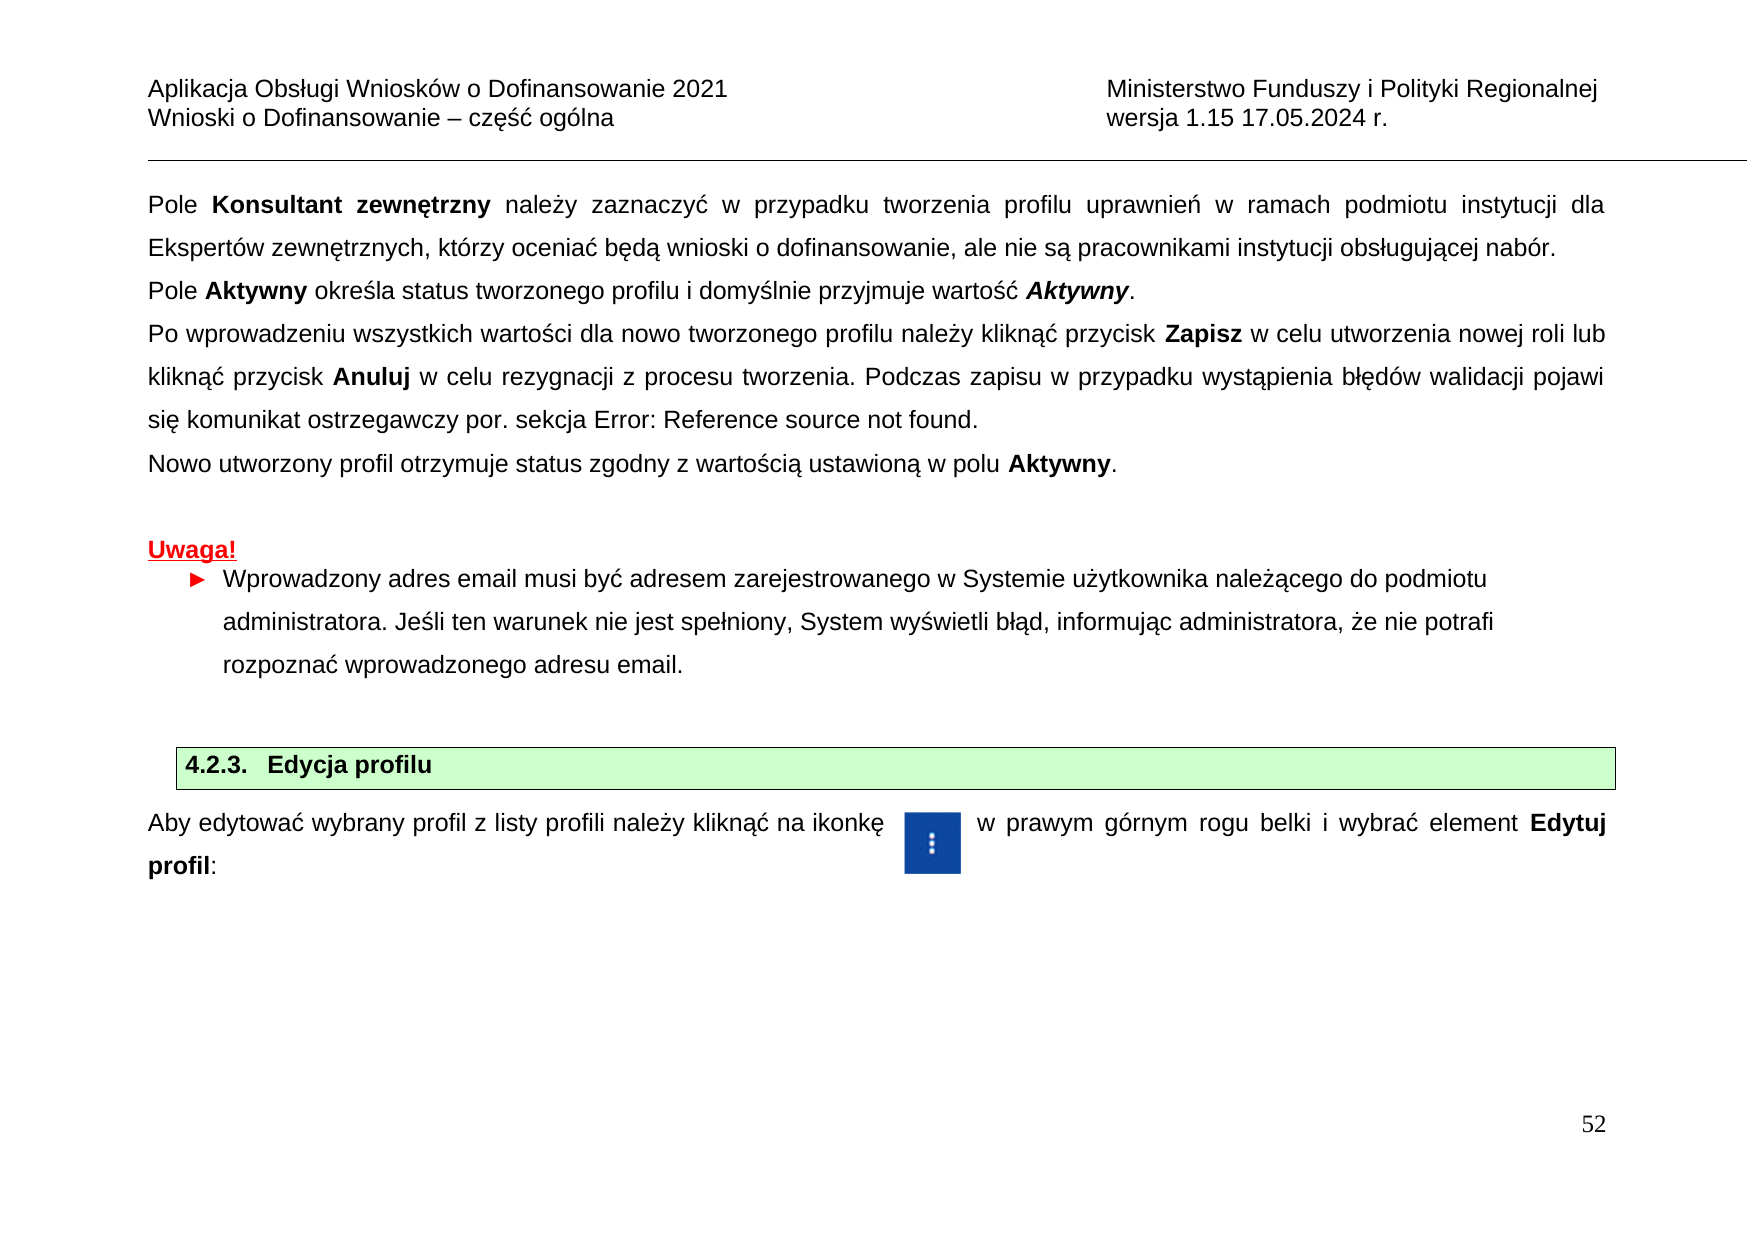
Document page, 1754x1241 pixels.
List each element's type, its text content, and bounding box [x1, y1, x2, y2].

subtitle Edycja profilu [177, 748, 1615, 789]
text Aby edytować wybrany profil z listy profili należy kliknąć na ikonkę w prawym górnym rogu belki i wybrać element Edytuj profil: [148, 808, 1606, 880]
text Nowo utworzony profil otrzymuje status zgodny z wartością ustawioną w polu Aktywny. [148, 448, 1606, 477]
text Pole Aktywny określa status tworzonego profilu i domyślnie przyjmuje wartość Aktywny. [148, 276, 1606, 305]
picture [905, 813, 960, 873]
text Pole Konsultant zewnętrzny należy zaznaczyć w przypadku tworzenia profilu uprawnień w ramach podmiotu instytucji dla Ekspertów zewnętrznych, którzy oceniać będą wnioski o dofinansowanie, ale nie są pracownikami instytucji obsługującej nabór. [148, 190, 1606, 262]
list Wprowadzony adres email musi być adresem zarejestrowanego w Systemie użytkownika należącego do podmiotu administratora. Jeśli ten warunek nie jest spełniony, System wyświetli błąd, informując administratora, że nie potrafi rozpoznać wprowadzonego adresu email. [185, 563, 1606, 678]
text Uwaga! [148, 535, 1606, 563]
